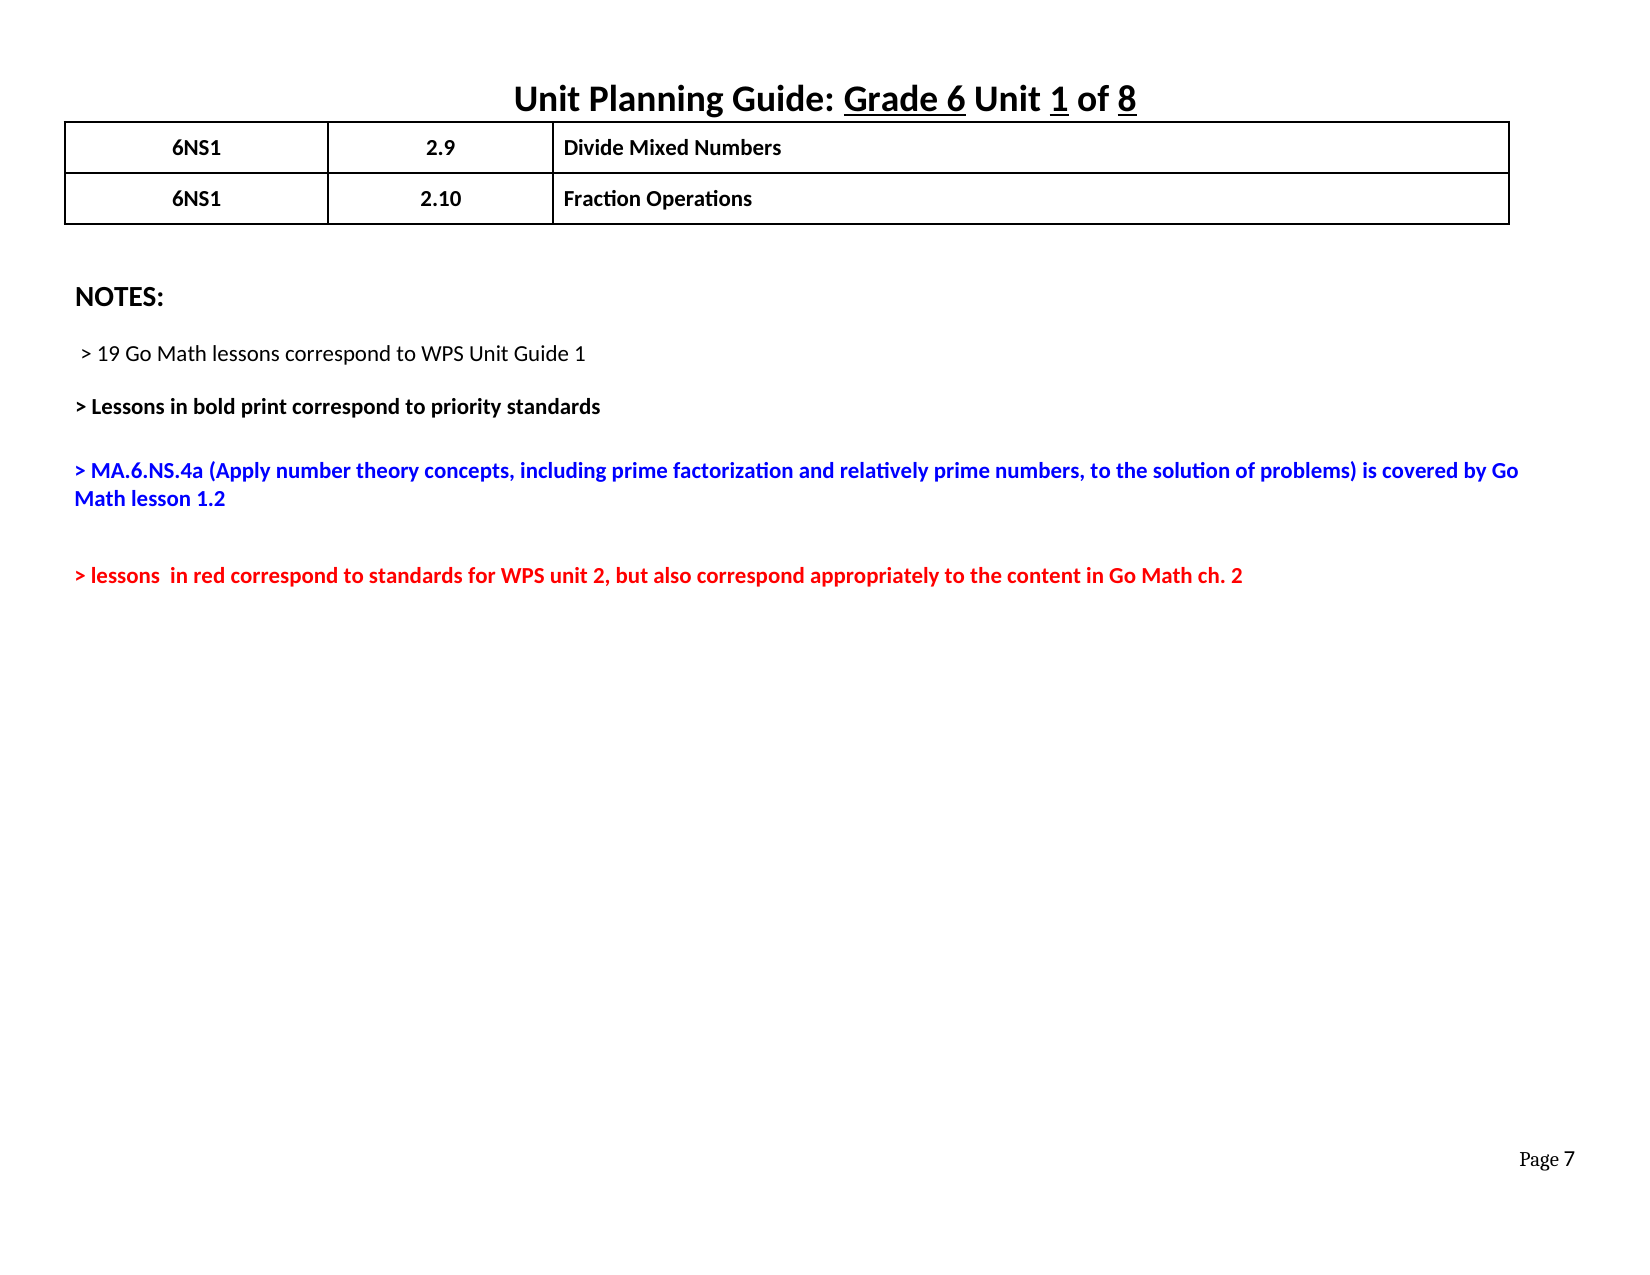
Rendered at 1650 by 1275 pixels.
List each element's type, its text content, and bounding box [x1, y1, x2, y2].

table_header > lessons in red correspond to standards for WPS unit 2, but also correspond appropriately to the content in Go Math ch. 2 [64, 551, 1566, 627]
table_cell 6NS1 [66, 174, 327, 223]
text > 19 Go Math lessons correspond to WPS Unit Guide 1 [75, 339, 1575, 368]
table_cell Divide Mixed Numbers [554, 123, 1508, 172]
text NOTES: [75, 278, 1575, 313]
table_cell 2.10 [329, 174, 552, 223]
table_cell 6NS1 [66, 123, 327, 172]
table_cell Fraction Operations [554, 174, 1508, 223]
text > Lessons in bold print correspond to priority standards [75, 393, 1575, 421]
table_cell 2.9 [329, 123, 552, 172]
table_header > MA.6.NS.4a (Apply number theory concepts, including prime factorization and relatively prime numbers, to the solution of problems) is covered by Go Math lesson 1.2 [64, 446, 1566, 522]
